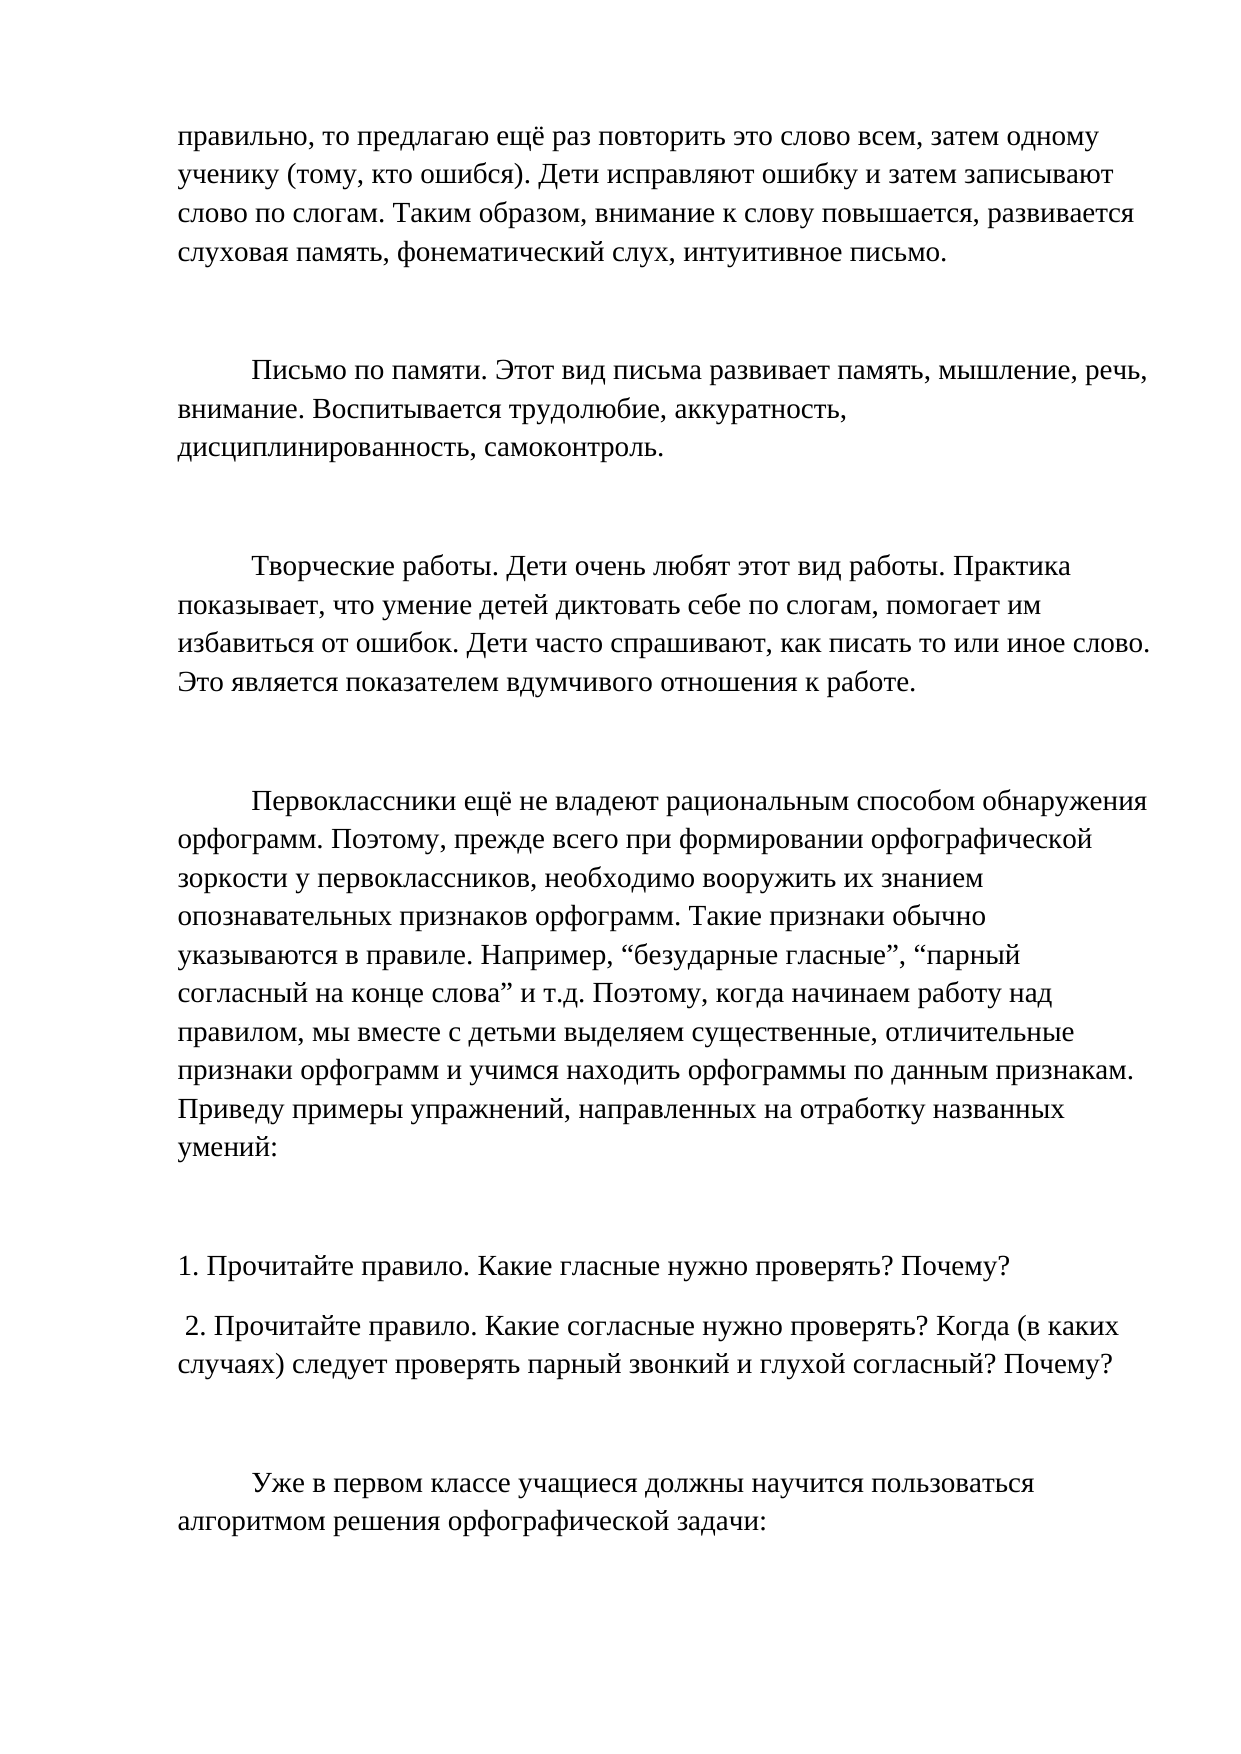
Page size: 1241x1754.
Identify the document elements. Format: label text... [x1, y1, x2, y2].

text Первоклассники ещё не владеют рациональным способом обнаружения орфограмм. Поэтому, прежде всего при формировании орфографической зоркости у первоклассников, необходимо вооружить их знанием опознавательных признаков орфограмм. Такие признаки обычно указываются в правиле. Например, “безударные гласные”, “парный согласный на конце слова” и т.д. Поэтому, когда начинаем работу над правилом, мы вместе с детьми выделяем существенные, отличительные признаки орфограмм и учимся находить орфограммы по данным признакам. Приведу примеры упражнений, направленных на отработку названных умений: [177, 783, 1152, 1163]
text 2. Прочитайте правило. Какие согласные нужно проверять? Когда (в каких случаях) следует проверять парный звонкий и глухой согласный? Почему? [177, 1308, 1152, 1380]
text 1. Прочитайте правило. Какие гласные нужно проверять? Почему? [177, 1248, 1152, 1282]
text Письмо по памяти. Этот вид письма развивает память, мышление, речь, внимание. Воспитывается трудолюбие, аккуратность, дисциплинированность, самоконтроль. [177, 352, 1152, 463]
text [177, 118, 1152, 267]
text Творческие работы. Дети очень любят этот вид работы. Практика показывает, что умение детей диктовать себе по слогам, помогает им избавиться от ошибок. Дети часто спрашивают, как писать то или иное слово. Это является показателем вдумчивого отношения к работе. [177, 548, 1152, 697]
text Уже в первом классе учащиеся должны научится пользоваться алгоритмом решения орфографической задачи: [177, 1465, 1152, 1537]
